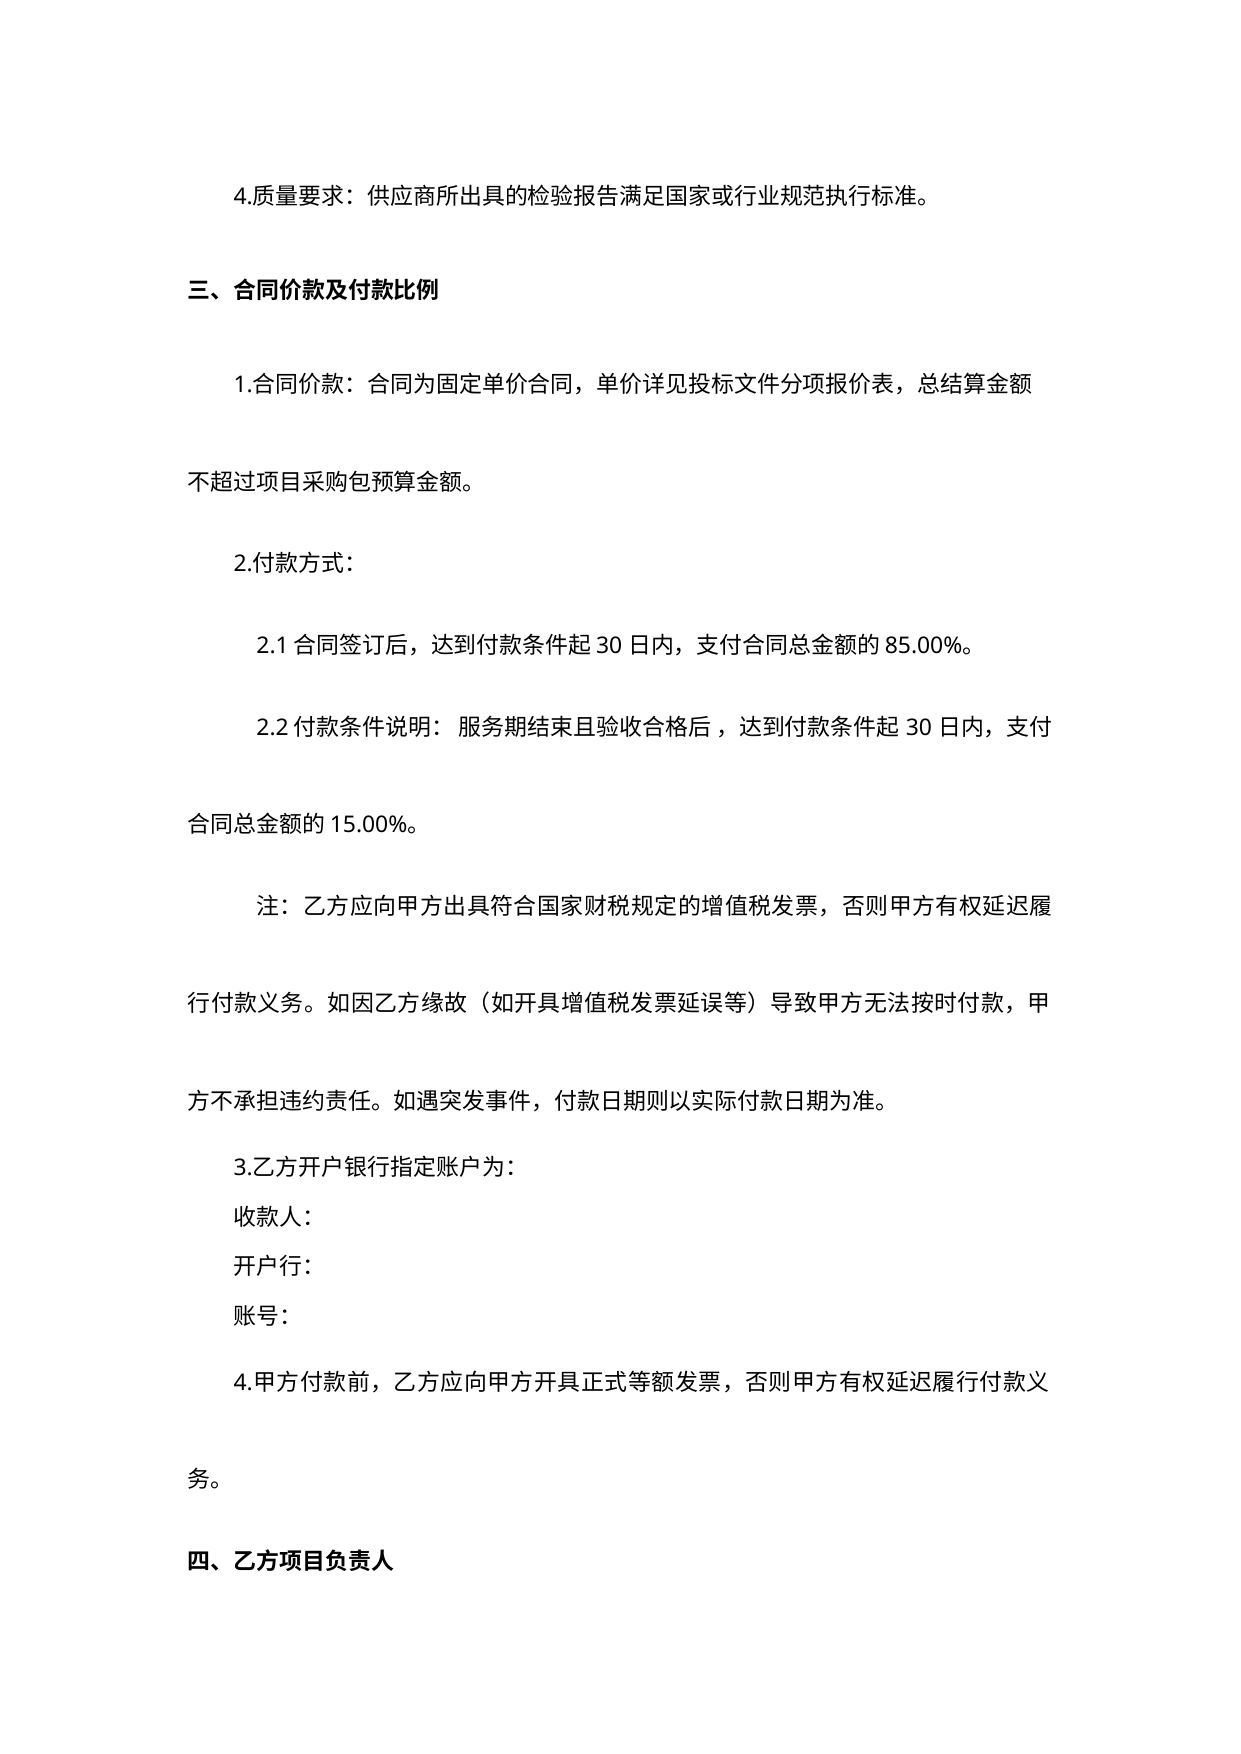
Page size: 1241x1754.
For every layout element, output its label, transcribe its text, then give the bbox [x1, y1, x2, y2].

text 四、乙方项目负责人 [187, 1527, 1053, 1592]
text 2.2付款条件说明： 服务期结束且验收合格后 ，达到付款条件起30 日内，支付合同总金额的15.00%。 [187, 693, 1053, 855]
text 4.质量要求：供应商所出具的检验报告满足国家或行业规范执行标准。 [187, 162, 1053, 227]
text 账号： [187, 1298, 1053, 1331]
text 2.1合同签订后，达到付款条件起30 日内，支付合同总金额的85.00%。 [187, 611, 1053, 676]
text 注：乙方应向甲方出具符合国家财税规定的增值税发票，否则甲方有权延迟履行付款义务。如因乙方缘故（如开具增值税发票延误等）导致甲方无法按时付款，甲方不承担违约责任。如遇突发事件，付款日期则以实际付款日期为准。 [187, 872, 1053, 1132]
text 三、合同价款及付款比例 [187, 256, 1053, 321]
text 4.甲方付款前，乙方应向甲方开具正式等额发票，否则甲方有权延迟履行付款义务。 [187, 1348, 1053, 1510]
text 开户行： [187, 1248, 1053, 1281]
list 2.付款方式： [187, 529, 1053, 594]
text 1.合同价款：合同为固定单价合同，单价详见投标文件分项报价表，总结算金额不超过项目采购包预算金额。 [187, 350, 1053, 513]
text 3.乙方开户银行指定账户为： [187, 1148, 1053, 1182]
text 收款人： [187, 1198, 1053, 1232]
